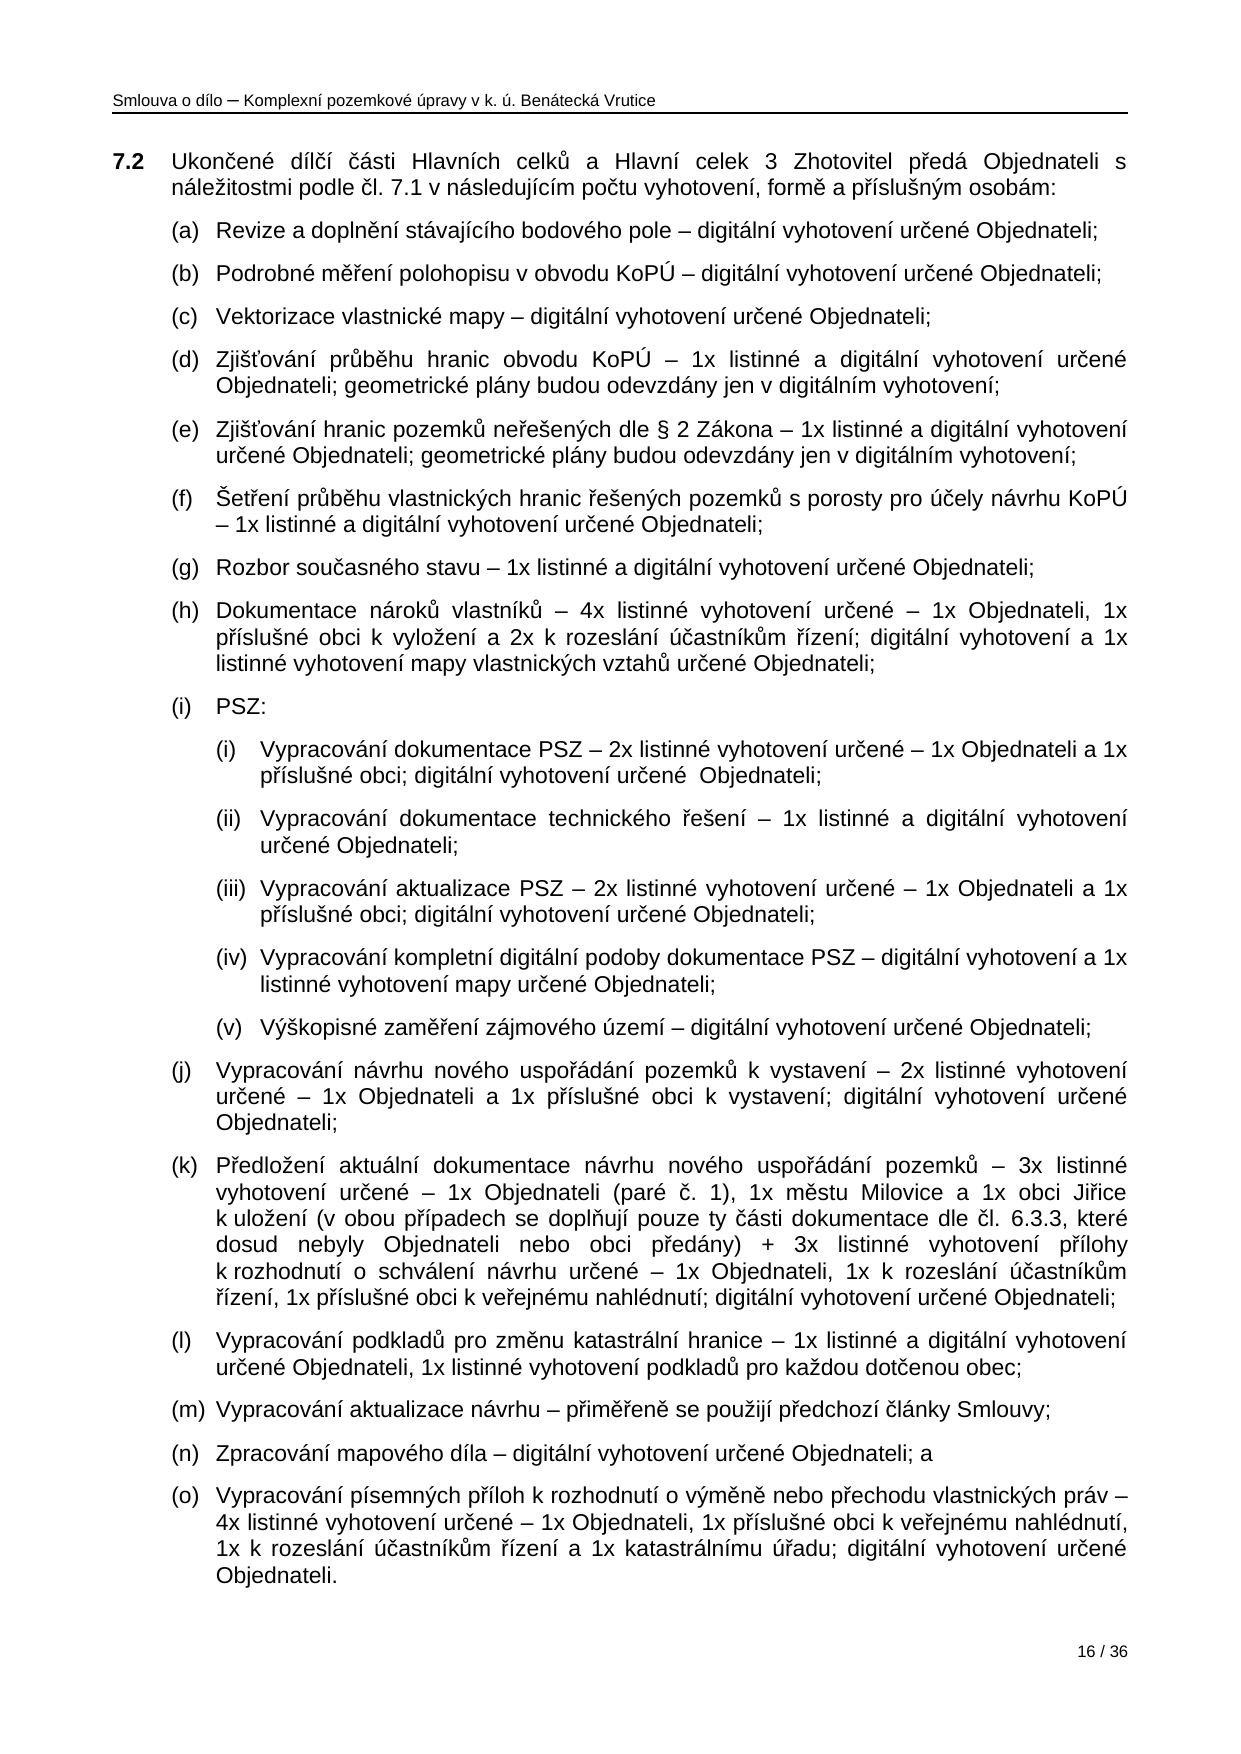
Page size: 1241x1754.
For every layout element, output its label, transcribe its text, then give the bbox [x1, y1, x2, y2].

list Zjišťování hranic pozemků neřešených dle § 2 Zákona – 1x listinné a digitální vyhotovení určené Objednateli; geometrické plány budou odevzdány jen v digitálním vyhotovení; [171, 416, 1128, 468]
text Ukončené dílčí části Hlavních celků a Hlavní celek 3 Zhotovitel předá Objednateli s náležitostmi podle čl. 7.1 v následujícím počtu vyhotovení, formě a příslušným osobám: [112, 148, 1128, 200]
list Revize a doplnění stávajícího bodového pole – digitální vyhotovení určené Objednateli; [171, 217, 1128, 243]
list PSZ: [171, 693, 1128, 719]
list Rozbor současného stavu – 1x listinné a digitální vyhotovení určené Objednateli; [171, 554, 1128, 581]
list Výškopisné zaměření zájmového území – digitální vyhotovení určené Objednateli; [216, 1013, 1128, 1040]
list Předložení aktuální dokumentace návrhu nového uspořádání pozemků – 3x listinné vyhotovení určené – 1x Objednateli (paré č. 1), 1x městu Milovice a 1x obci Jiřice k uložení (v obou případech se doplňují pouze ty části dokumentace dle čl. 6.3.3, které dosud nebyly Objednateli nebo obci předány) + 3x listinné vyhotovení přílohy k rozhodnutí o schválení návrhu určené – 1x Objednateli, 1x k rozeslání účastníkům řízení, 1x příslušné obci k veřejnému nahlédnutí; digitální vyhotovení určené Objednateli; [171, 1152, 1128, 1310]
list Dokumentace nároků vlastníků – 4x listinné vyhotovení určené – 1x Objednateli, 1x příslušné obci k vyložení a 2x k rozeslání účastníkům řízení; digitální vyhotovení a 1x listinné vyhotovení mapy vlastnických vztahů určené Objednateli; [171, 597, 1128, 676]
list Šetření průběhu vlastnických hranic řešených pozemků s porosty pro účely návrhu KoPÚ – 1x listinné a digitální vyhotovení určené Objednateli; [171, 485, 1128, 538]
list Vypracování návrhu nového uspořádání pozemků k vystavení – 2x listinné vyhotovení určené – 1x Objednateli a 1x příslušné obci k vystavení; digitální vyhotovení určené Objednateli; [171, 1057, 1128, 1136]
list Vypracování aktualizace PSZ – 2x listinné vyhotovení určené – 1x Objednateli a 1x příslušné obci; digitální vyhotovení určené Objednateli; [216, 875, 1128, 927]
list Vypracování kompletní digitální podoby dokumentace PSZ – digitální vyhotovení a 1x listinné vyhotovení mapy určené Objednateli; [216, 944, 1128, 997]
list Vypracování podkladů pro změnu katastrální hranice – 1x listinné a digitální vyhotovení určené Objednateli, 1x listinné vyhotovení podkladů pro každou dotčenou obec; [171, 1327, 1128, 1380]
list Podrobné měření polohopisu v obvodu KoPÚ – digitální vyhotovení určené Objednateli; [171, 260, 1128, 286]
list Vektorizace vlastnické mapy – digitální vyhotovení určené Objednateli; [171, 303, 1128, 329]
list Vypracování dokumentace technického řešení – 1x listinné a digitální vyhotovení určené Objednateli; [216, 805, 1128, 858]
list Vypracování dokumentace PSZ – 2x listinné vyhotovení určené – 1x Objednateli a 1x příslušné obci; digitální vyhotovení určené Objednateli; [216, 736, 1128, 789]
list Vypracování písemných příloh k rozhodnutí o výměně nebo přechodu vlastnických práv – 4x listinné vyhotovení určené – 1x Objednateli, 1x příslušné obci k veřejnému nahlédnutí, 1x k rozeslání účastníkům řízení a 1x katastrálnímu úřadu; digitální vyhotovení určené Objednateli. [171, 1482, 1128, 1588]
list Zjišťování průběhu hranic obvodu KoPÚ – 1x listinné a digitální vyhotovení určené Objednateli; geometrické plány budou odevzdány jen v digitálním vyhotovení; [171, 346, 1128, 399]
list Zpracování mapového díla – digitální vyhotovení určené Objednateli; a [171, 1439, 1128, 1466]
list Vypracování aktualizace návrhu – přiměřeně se použijí předchozí články Smlouvy; [171, 1396, 1128, 1423]
